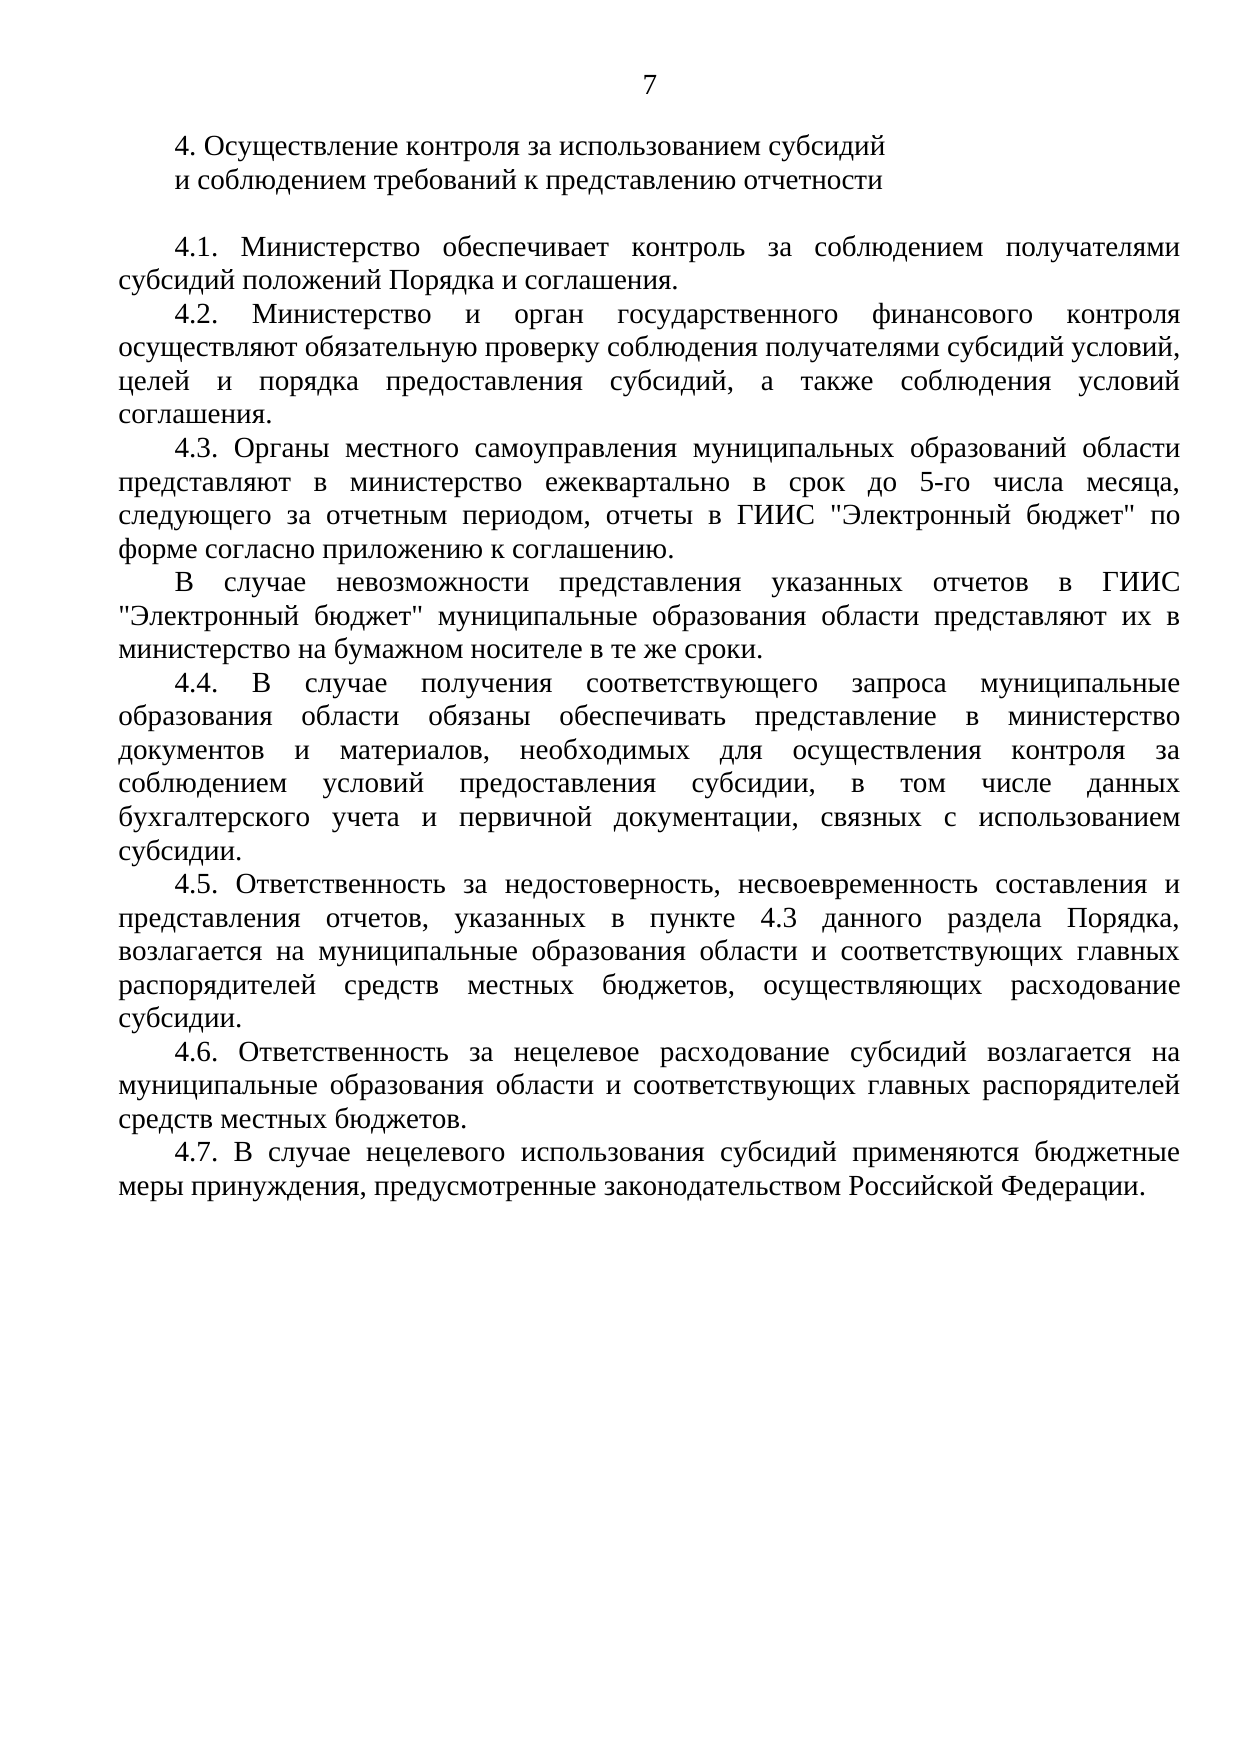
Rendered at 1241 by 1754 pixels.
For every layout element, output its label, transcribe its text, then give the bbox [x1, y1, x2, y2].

text 4.4. В случае получения соответствующего запроса муниципальные образования области обязаны обеспечивать представление в министерство документов и материалов, необходимых для осуществления контроля за соблюдением условий предоставления субсидии, в том числе данных бухгалтерского учета и первичной документации, связных с использованием субсидии. [118, 665, 1181, 866]
text 4. Осуществление контроля за использованием субсидий [118, 128, 1181, 162]
text 4.6. Ответственность за нецелевое расходование субсидий возлагается на муниципальные образования области и соответствующих главных распорядителей средств местных бюджетов. [118, 1034, 1181, 1134]
text 4.5. Ответственность за недостоверность, несвоевременность составления и представления отчетов, указанных в пункте 4.3 данного раздела Порядка, возлагается на муниципальные образования области и соответствующих главных распорядителей средств местных бюджетов, осуществляющих расходование субсидии. [118, 866, 1181, 1034]
text В случае невозможности представления указанных отчетов в ГИИС "Электронный бюджет" муниципальные образования области представляют их в министерство на бумажном носителе в те же сроки. [118, 564, 1181, 665]
text и соблюдением требований к представлению отчетности [118, 162, 1181, 195]
text 4.7. В случае нецелевого использования субсидий применяются бюджетные меры принуждения, предусмотренные законодательством Российской Федерации. [118, 1134, 1181, 1202]
text 4.1. Министерство обеспечивает контроль за соблюдением получателями субсидий положений Порядка и соглашения. [118, 229, 1181, 296]
text 4.3. Органы местного самоуправления муниципальных образований области представляют в министерство ежеквартально в срок до 5-го числа месяца, следующего за отчетным периодом, отчеты в ГИИС "Электронный бюджет" по форме согласно приложению к соглашению. [118, 430, 1181, 564]
text 4.2. Министерство и орган государственного финансового контроля осуществляют обязательную проверку соблюдения получателями субсидий условий, целей и порядка предоставления субсидий, а также соблюдения условий соглашения. [118, 296, 1181, 430]
